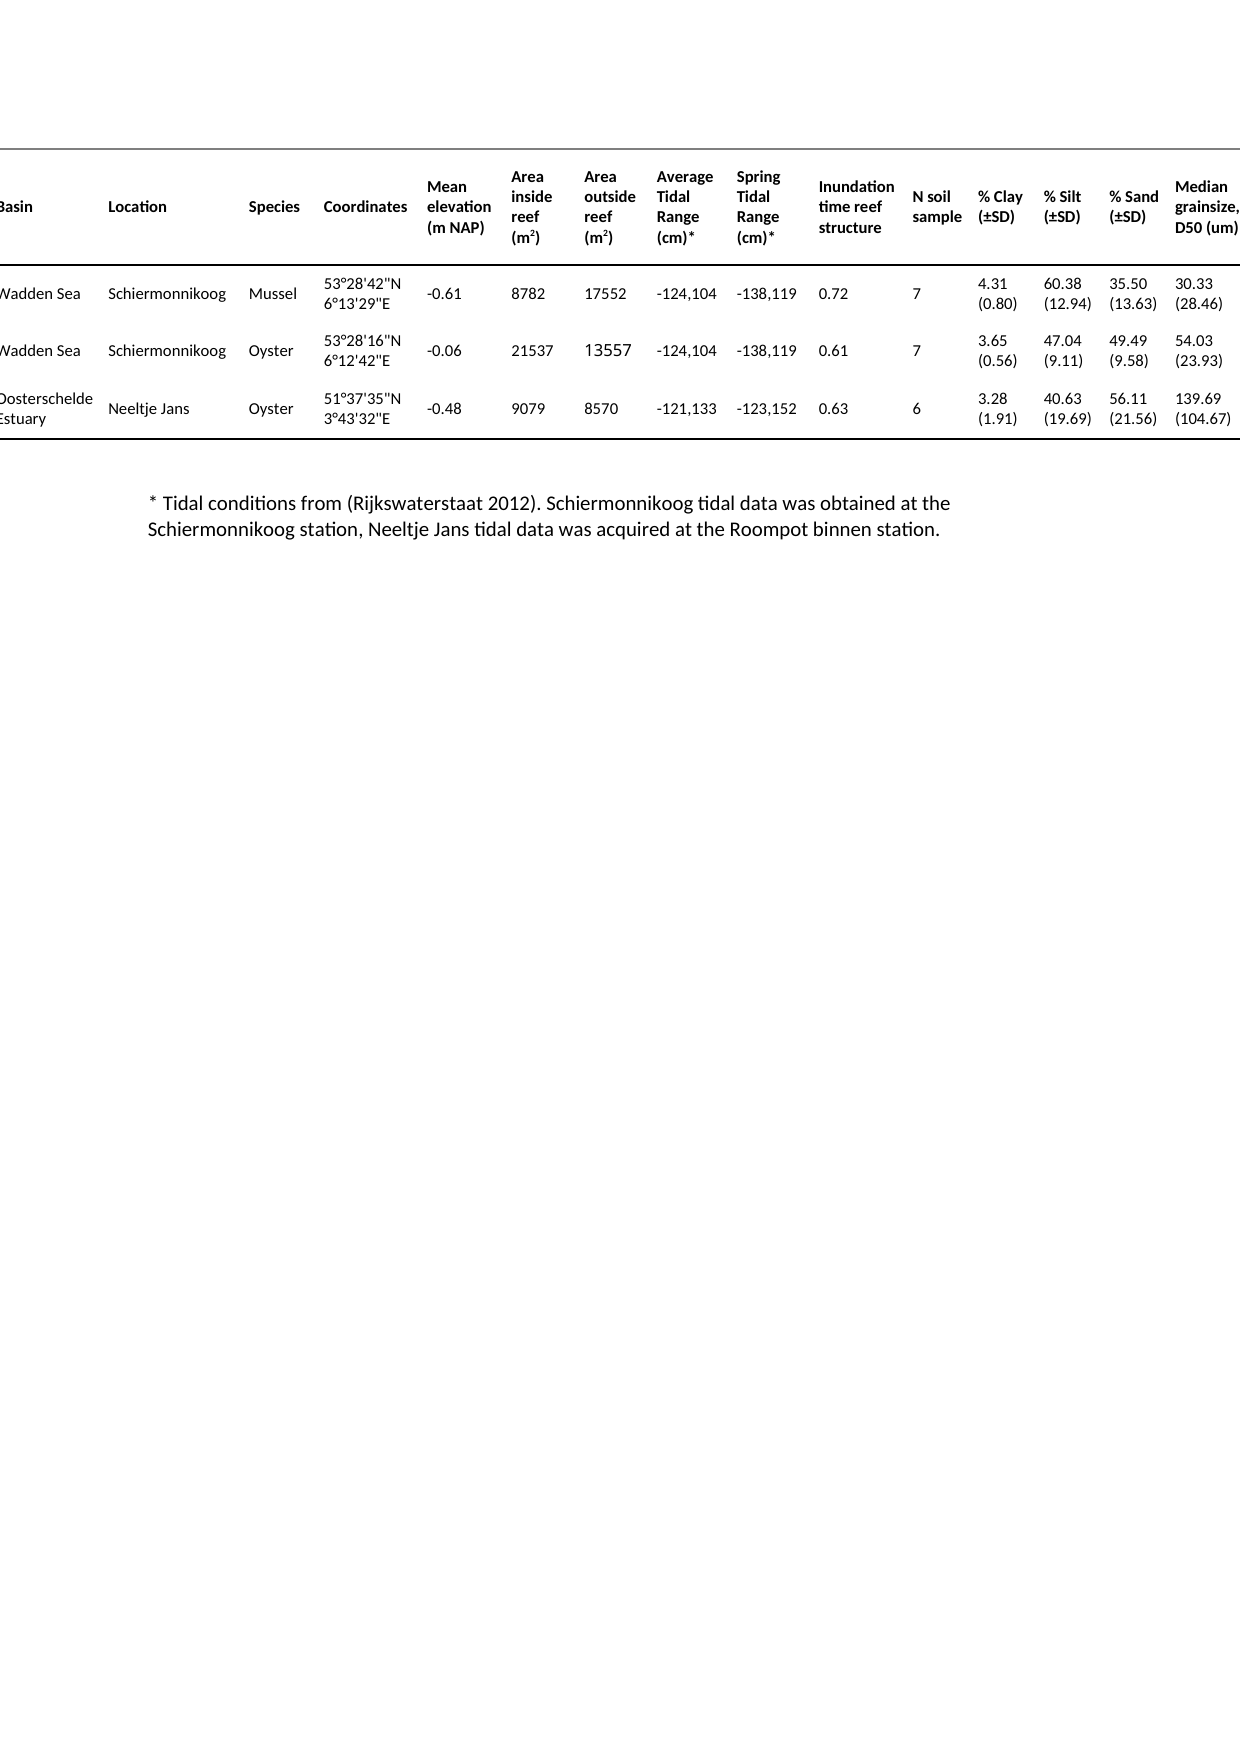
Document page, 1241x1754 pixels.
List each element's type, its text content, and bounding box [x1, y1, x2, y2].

table_cell 53°28'42"N 6°13'29"E [316, 266, 419, 321]
table_cell Schiermonnikoog [101, 266, 241, 321]
table_cell 4.31 (0.80) [971, 266, 1036, 321]
table_cell 35.50 (13.63) [1102, 266, 1167, 321]
table_cell -124,104 [649, 321, 729, 379]
table_header Basin [0, 150, 101, 264]
table_header Median grainsize, D50 (um) [1168, 150, 1240, 264]
table_header % Clay (±SD) [971, 150, 1036, 264]
table_cell 21537 [504, 321, 577, 379]
table_cell Neeltje Jans [101, 379, 241, 438]
table_header Area inside reef (m2) [504, 150, 577, 264]
table_cell 54.03 (23.93) [1168, 321, 1240, 379]
table_cell 0.72 [811, 266, 905, 321]
table_cell 7 [905, 321, 971, 379]
table_cell 3.65 (0.56) [971, 321, 1036, 379]
table_cell 49.49 (9.58) [1102, 321, 1167, 379]
table_header Spring Tidal Range (cm)* [729, 150, 811, 264]
table_cell 8570 [577, 379, 649, 438]
table_cell 0.63 [811, 379, 905, 438]
table_cell -124,104 [649, 266, 729, 321]
table_cell 0.61 [811, 321, 905, 379]
table_cell Wadden Sea [0, 266, 101, 321]
table_cell Oyster [241, 379, 316, 438]
table_cell -0.61 [420, 266, 504, 321]
table_cell -0.06 [420, 321, 504, 379]
table_cell -0.48 [420, 379, 504, 438]
table_cell -138,119 [729, 321, 811, 379]
table_header Coordinates [316, 150, 419, 264]
table_cell 17552 [577, 266, 649, 321]
table_header % Silt (±SD) [1036, 150, 1102, 264]
table_header Location [101, 150, 241, 264]
table_cell 60.38 (12.94) [1036, 266, 1102, 321]
text * Tidal conditions from (Rijkswaterstaat 2012). Schiermonnikoog tidal data was obtained at the Schiermonnikoog station, Neeltje Jans tidal data was acquired at the Roompot binnen station. [148, 491, 1093, 541]
table_cell -121,133 [649, 379, 729, 438]
table_cell 51°37'35"N 3°43'32"E [316, 379, 419, 438]
table_cell 3.28 (1.91) [971, 379, 1036, 438]
table_header Mean elevation (m NAP) [420, 150, 504, 264]
table_cell -138,119 [729, 266, 811, 321]
table_header Inundation time reef structure [811, 150, 905, 264]
table_cell 139.69 (104.67) [1168, 379, 1240, 438]
table_cell -123,152 [729, 379, 811, 438]
table_cell Mussel [241, 266, 316, 321]
table_cell 30.33 (28.46) [1168, 266, 1240, 321]
table_cell 53°28'16"N 6°12'42"E [316, 321, 419, 379]
table_cell 9079 [504, 379, 577, 438]
table_header Area outside reef (m2) [577, 150, 649, 264]
table_cell Schiermonnikoog [101, 321, 241, 379]
table_cell 13557 [577, 321, 649, 379]
table_cell 56.11 (21.56) [1102, 379, 1167, 438]
table_header Average Tidal Range (cm)* [649, 150, 729, 264]
table_header % Sand (±SD) [1102, 150, 1167, 264]
table_cell Oosterschelde Estuary [0, 379, 101, 438]
table_cell 40.63 (19.69) [1036, 379, 1102, 438]
table_cell Wadden Sea [0, 321, 101, 379]
table_cell 47.04 (9.11) [1036, 321, 1102, 379]
table_header N soil sample [905, 150, 971, 264]
table_cell Oyster [241, 321, 316, 379]
table_cell 8782 [504, 266, 577, 321]
table_cell 6 [905, 379, 971, 438]
table_header Species [241, 150, 316, 264]
table_cell 7 [905, 266, 971, 321]
